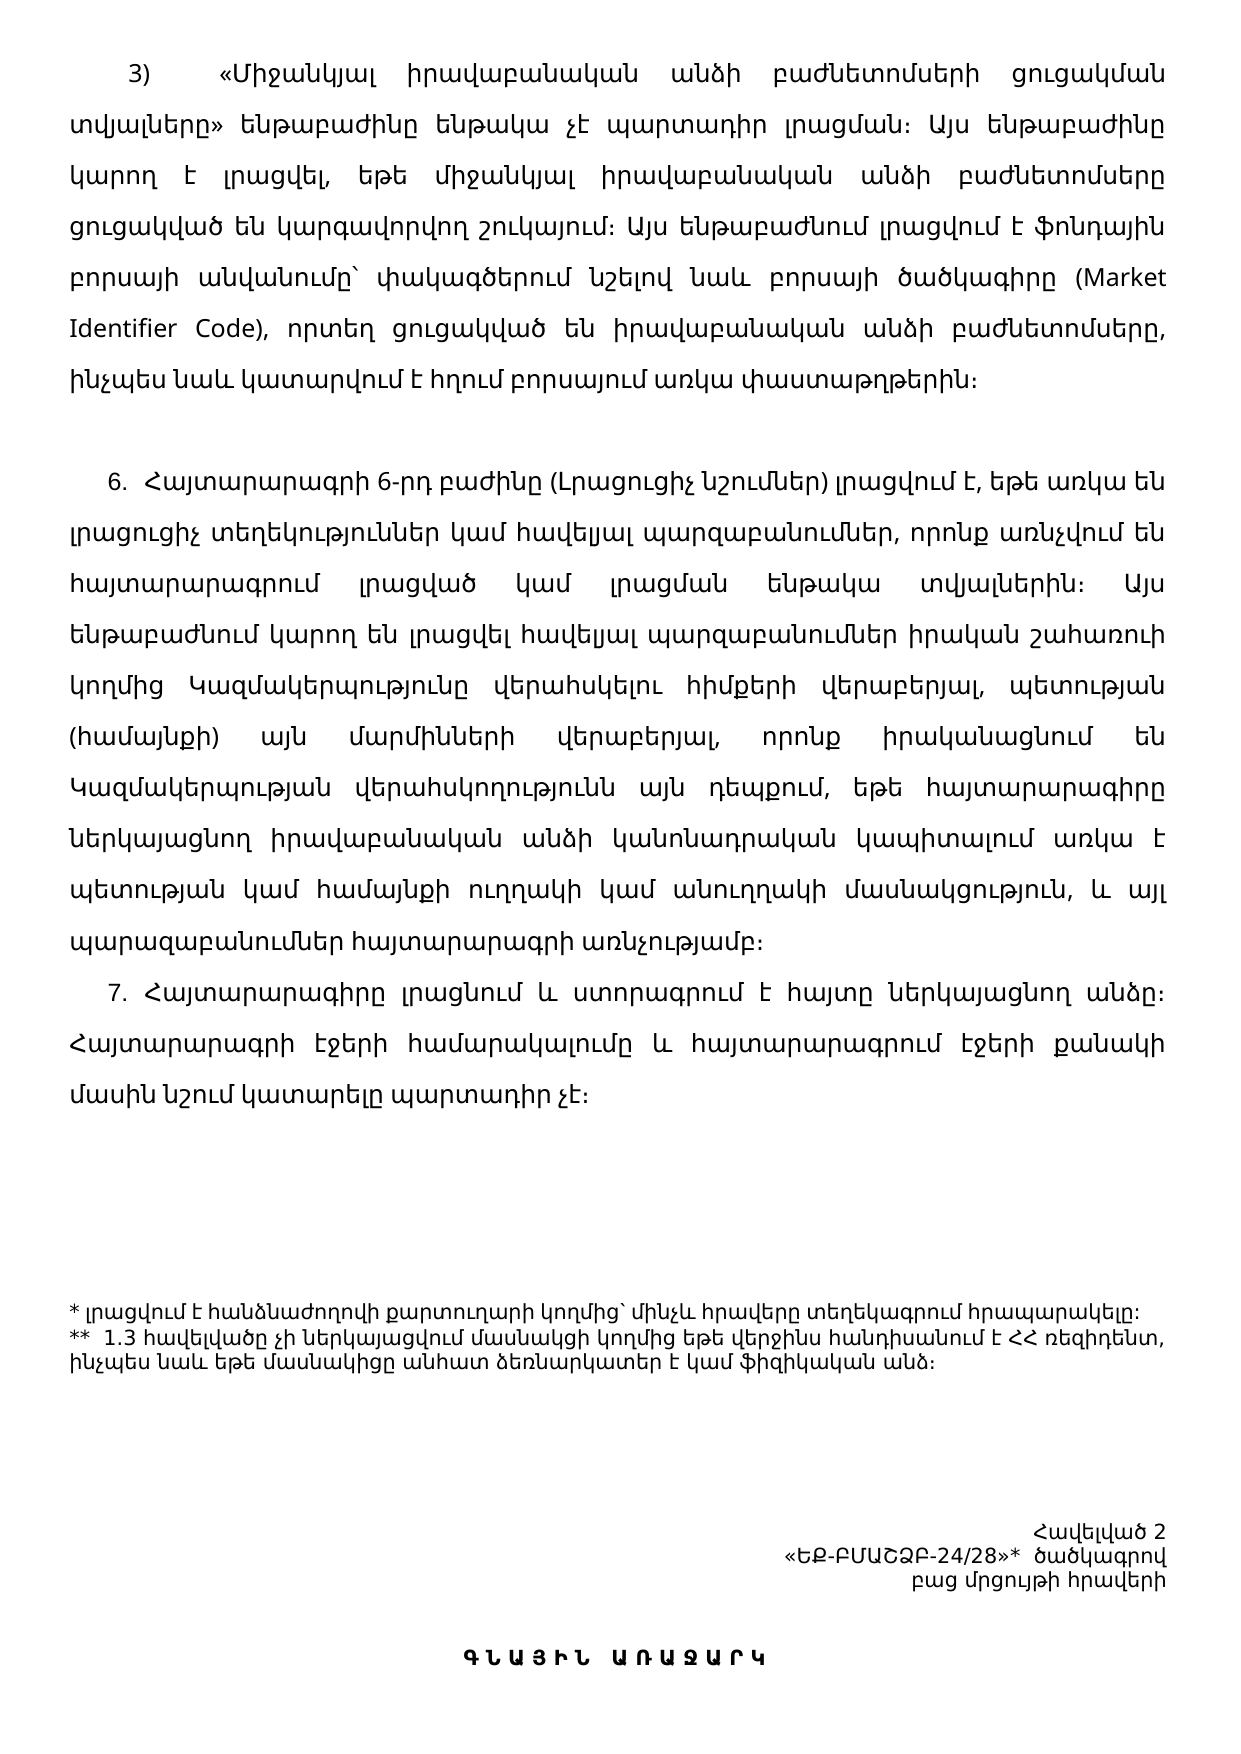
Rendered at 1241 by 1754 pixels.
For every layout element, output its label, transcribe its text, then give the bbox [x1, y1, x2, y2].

text ** 1.3 հավելվածը չի ներկայացվում մասնակցի կողմից եթե վերջինս հանդիսանում է ՀՀ ռեզիդենտ, ինչպես նաև եթե մասնակիցը անհատ ձեռնարկատեր է կամ ֆիզիկական անձ։ [69, 1326, 1167, 1374]
text * լրացվում է հանձնաժողովի քարտուղարի կողմից` մինչև հրավերը տեղեկագրում հրապարակելը: [69, 1297, 1167, 1326]
text «ԵՔ-ԲՄԱՇՁԲ-24/28»* ծածկագրով [69, 1544, 1167, 1568]
list «Միջանկյալ իրավաբանական անձի բաժնետոմսերի ցուցակման տվյալները» ենթաբաժինը ենթակա չէ պարտադիր լրացման։ Այս ենթաբաժինը կարող է լրացվել, եթե միջանկյալ իրավաբանական անձի բաժնետոմսերը ցուցակված են կարգավորվող շուկայում։ Այս ենթաբաժնում լրացվում է ֆոնդային բորսայի անվանումը՝ փակագծերում նշելով նաև բորսայի ծածկագիրը (Market Identifier Code), որտեղ ցուցակված են իրավաբանական անձի բաժնետոմսերը, ինչպես նաև կատարվում է հղում բորսայում առկա փաստաթղթերին։ [69, 56, 1167, 396]
list Հայտարարագիրը լրացնում և ստորագրում է հայտը ներկայացնող անձը։ Հայտարարագրի էջերի համարակալումը և հայտարարագրում էջերի քանակի մասին նշում կատարելը պարտադիր չէ։ [69, 974, 1167, 1110]
list Հայտարարագրի 6-րդ բաժինը (Լրացուցիչ նշումներ) լրացվում է, եթե առկա են լրացուցիչ տեղեկություններ կամ հավելյալ պարզաբանումներ, որոնք առնչվում են հայտարարագրում լրացված կամ լրացման ենթակա տվյալներին։ Այս ենթաբաժնում կարող են լրացվել հավելյալ պարզաբանումներ իրական շահառուի կողմից Կազմակերպությունը վերահսկելու հիմքերի վերաբերյալ, պետության (համայնքի) այն մարմինների վերաբերյալ, որոնք իրականացնում են Կազմակերպության վերահսկողությունն այն դեպքում, եթե հայտարարագիրը ներկայացնող իրավաբանական անձի կանոնադրական կապիտալում առկա է պետության կամ համայնքի ուղղակի կամ անուղղակի մասնակցություն, և այլ պարազաբանումներ հայտարարագրի առնչությամբ։ [69, 464, 1167, 957]
text բաց մրցույթի հրավերի [69, 1568, 1167, 1593]
text Հավելված 2 [69, 1520, 1167, 1544]
text Գ Ն Ա Յ Ի Ն Ա Ռ Ա Ջ Ա Ր Կ [62, 1646, 1167, 1670]
